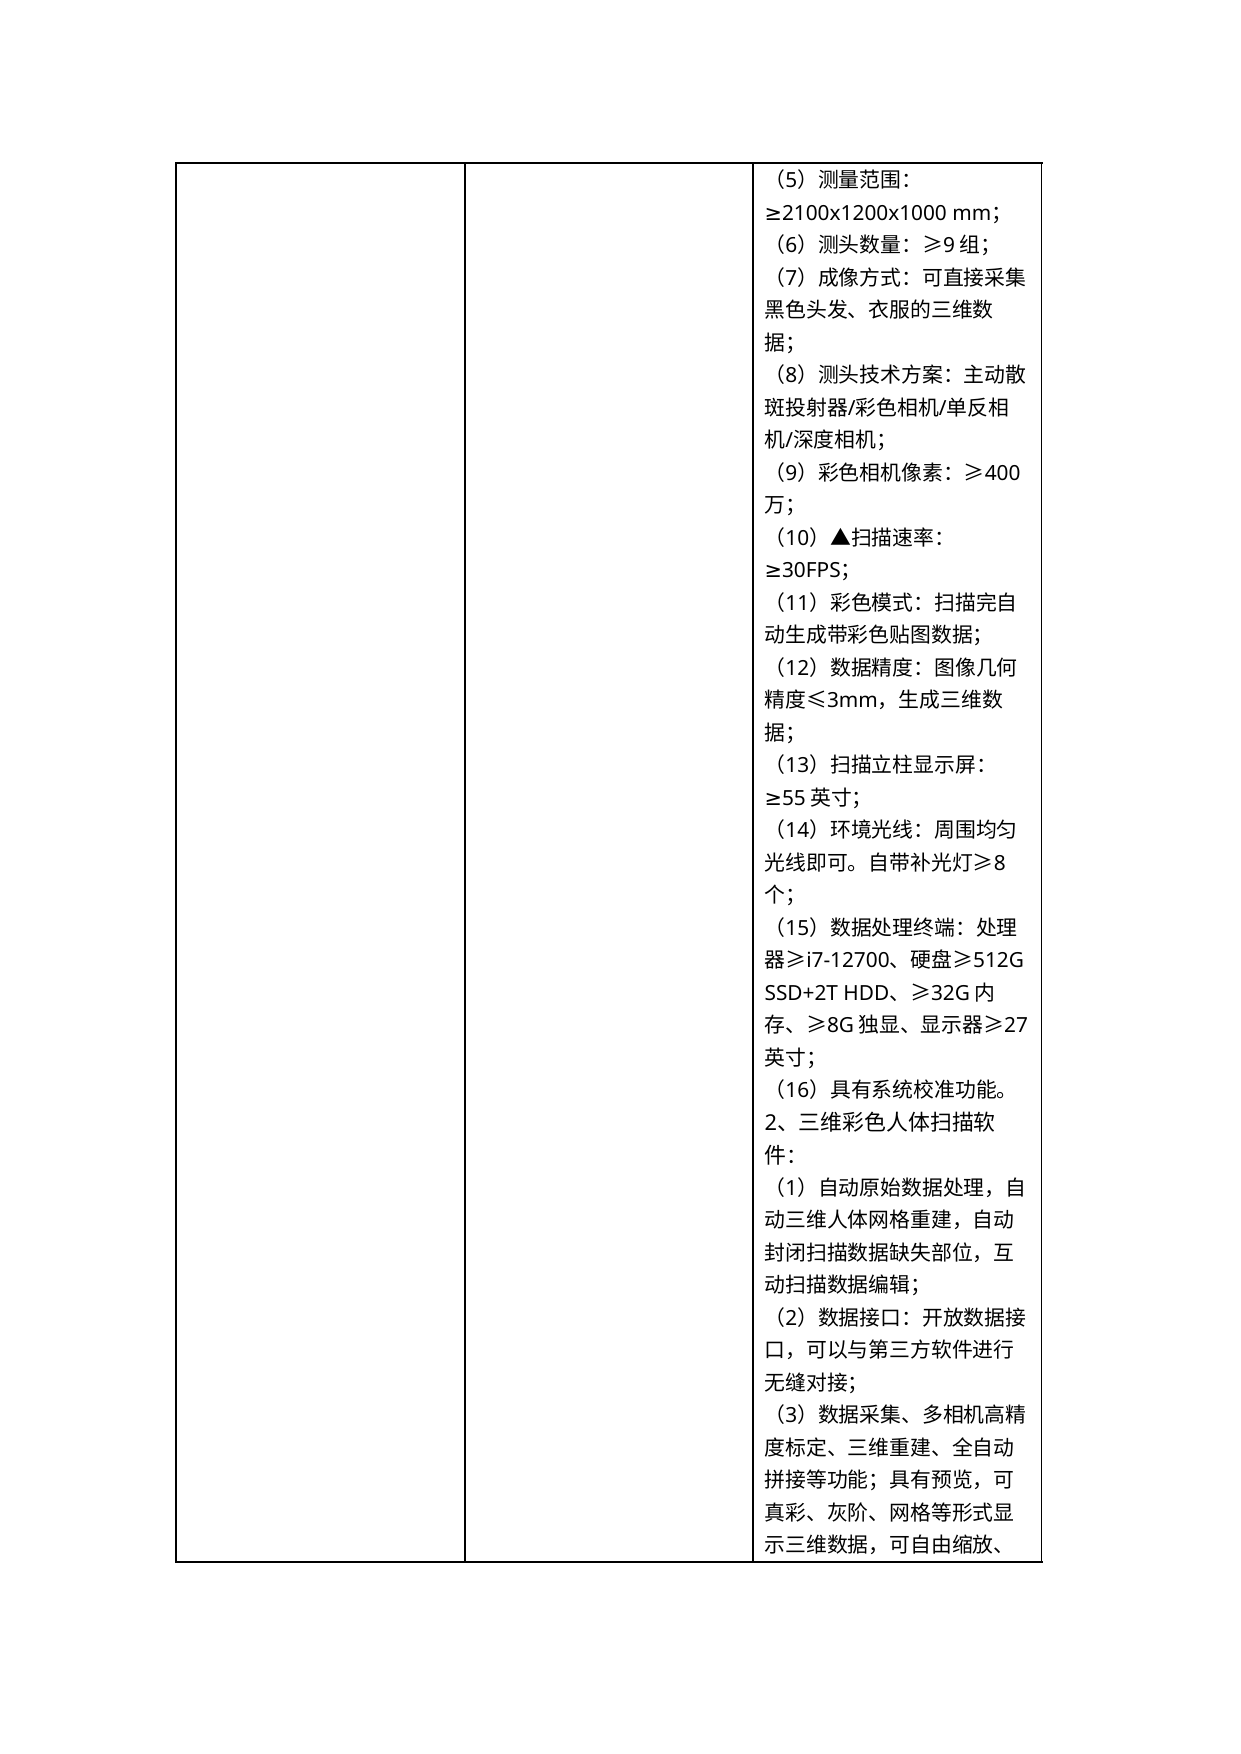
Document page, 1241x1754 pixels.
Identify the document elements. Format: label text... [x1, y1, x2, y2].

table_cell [754, 164, 1041, 1561]
table_cell 2 [177, 164, 464, 1561]
table_cell [466, 164, 752, 1561]
